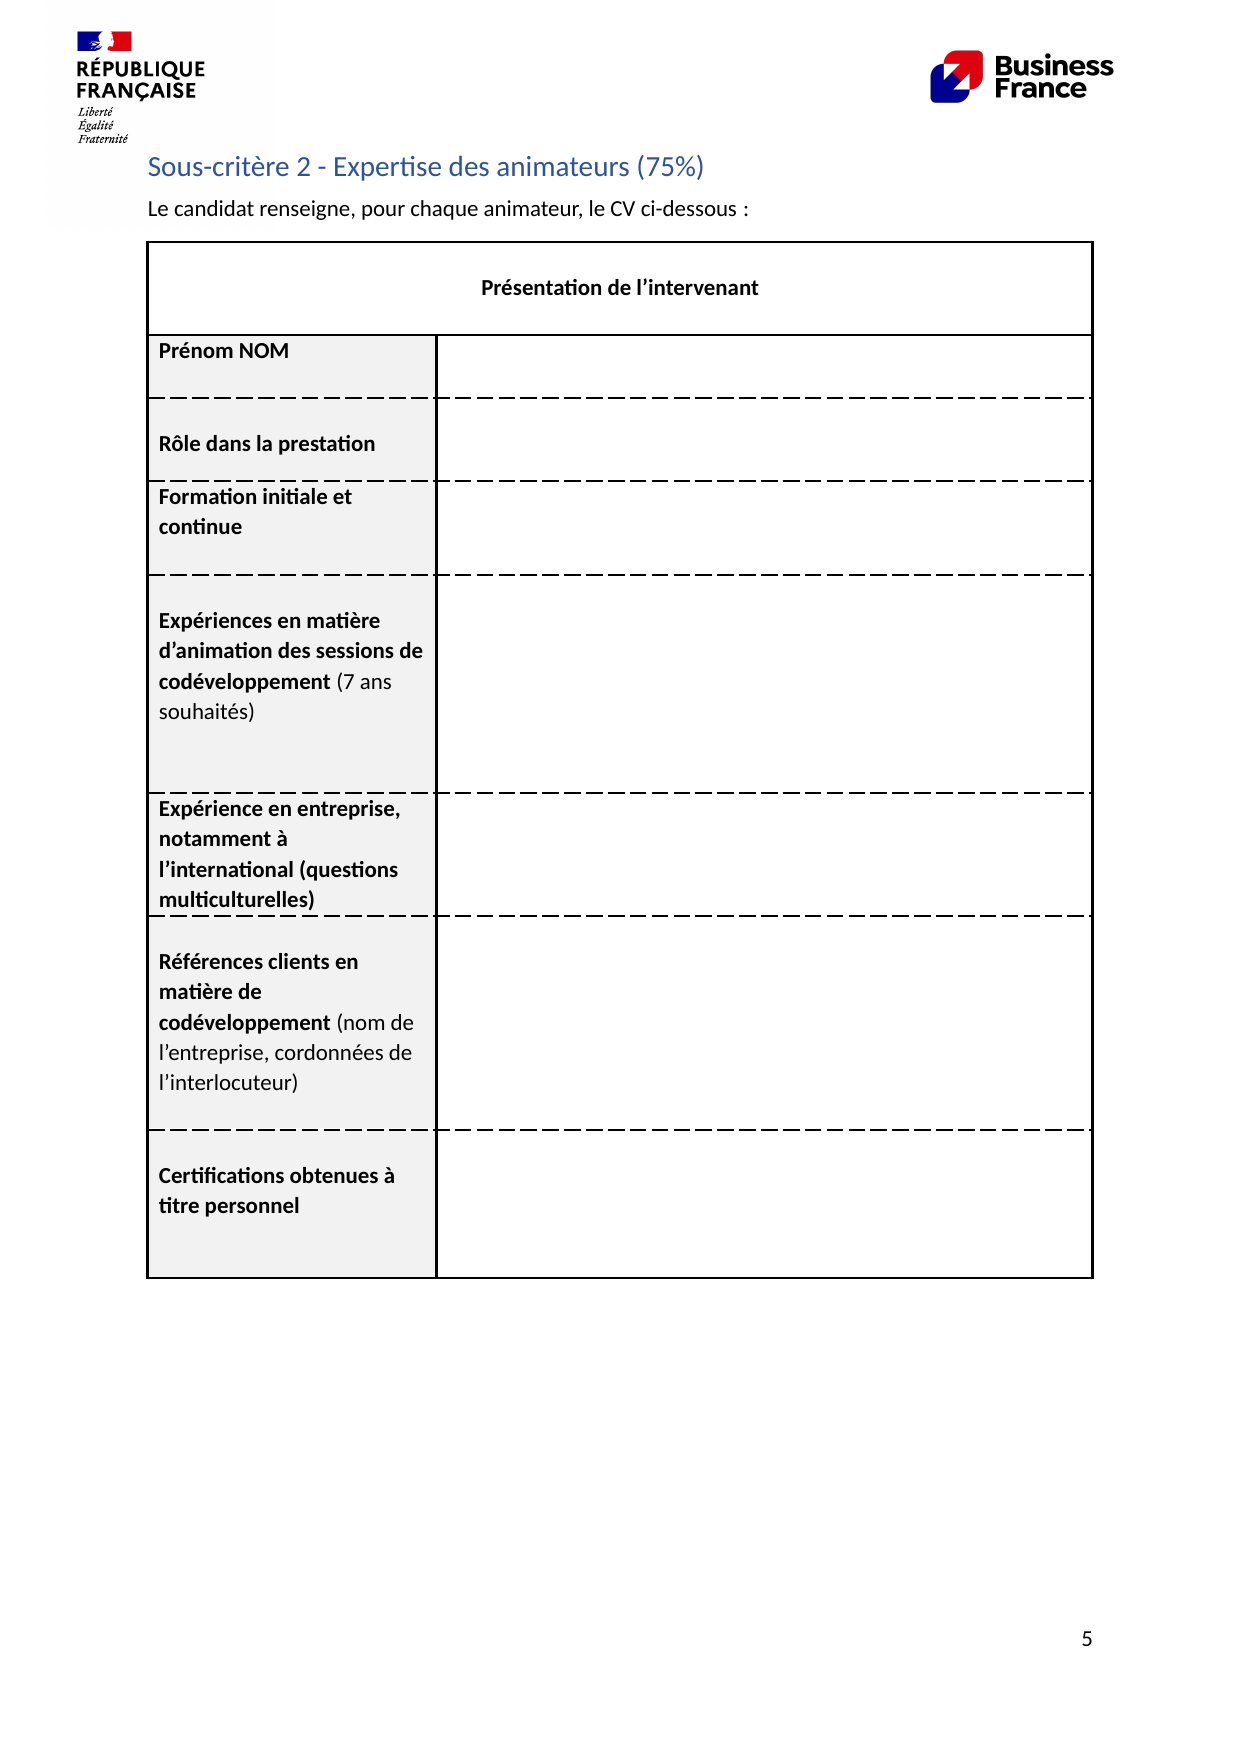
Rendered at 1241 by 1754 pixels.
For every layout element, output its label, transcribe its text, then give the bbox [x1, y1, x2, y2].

table_cell Références clients en matière de codéveloppement (nom de l’entreprise, cordonnées de l’interlocuteur) [149, 915, 435, 1128]
table_cell [438, 792, 1091, 915]
table_header Présentation de l’intervenant [149, 243, 1091, 334]
picture [45, 0, 276, 230]
table_cell Prénom NOM [149, 336, 435, 397]
text Le candidat renseigne, pour chaque animateur, le CV ci-dessous : [148, 194, 1093, 222]
table_cell Certifications obtenues à titre personnel [149, 1129, 435, 1277]
table_cell Formation initiale et continue [149, 480, 435, 574]
table_cell [438, 336, 1091, 397]
table_cell Expériences en matière d’animation des sessions de codéveloppement (7 ans souhaités) [149, 574, 435, 792]
table_cell [438, 915, 1091, 1128]
table_cell Rôle dans la prestation [149, 397, 435, 480]
subtitle Sous-critère 2 - Expertise des animateurs (75%) [148, 148, 1093, 183]
picture [911, 31, 1132, 123]
table_cell [438, 1129, 1091, 1277]
table_cell Expérience en entreprise, notamment à l’international (questions multiculturelles) [149, 792, 435, 915]
table_cell [438, 397, 1091, 480]
table_cell [438, 574, 1091, 792]
table_cell [438, 480, 1091, 574]
